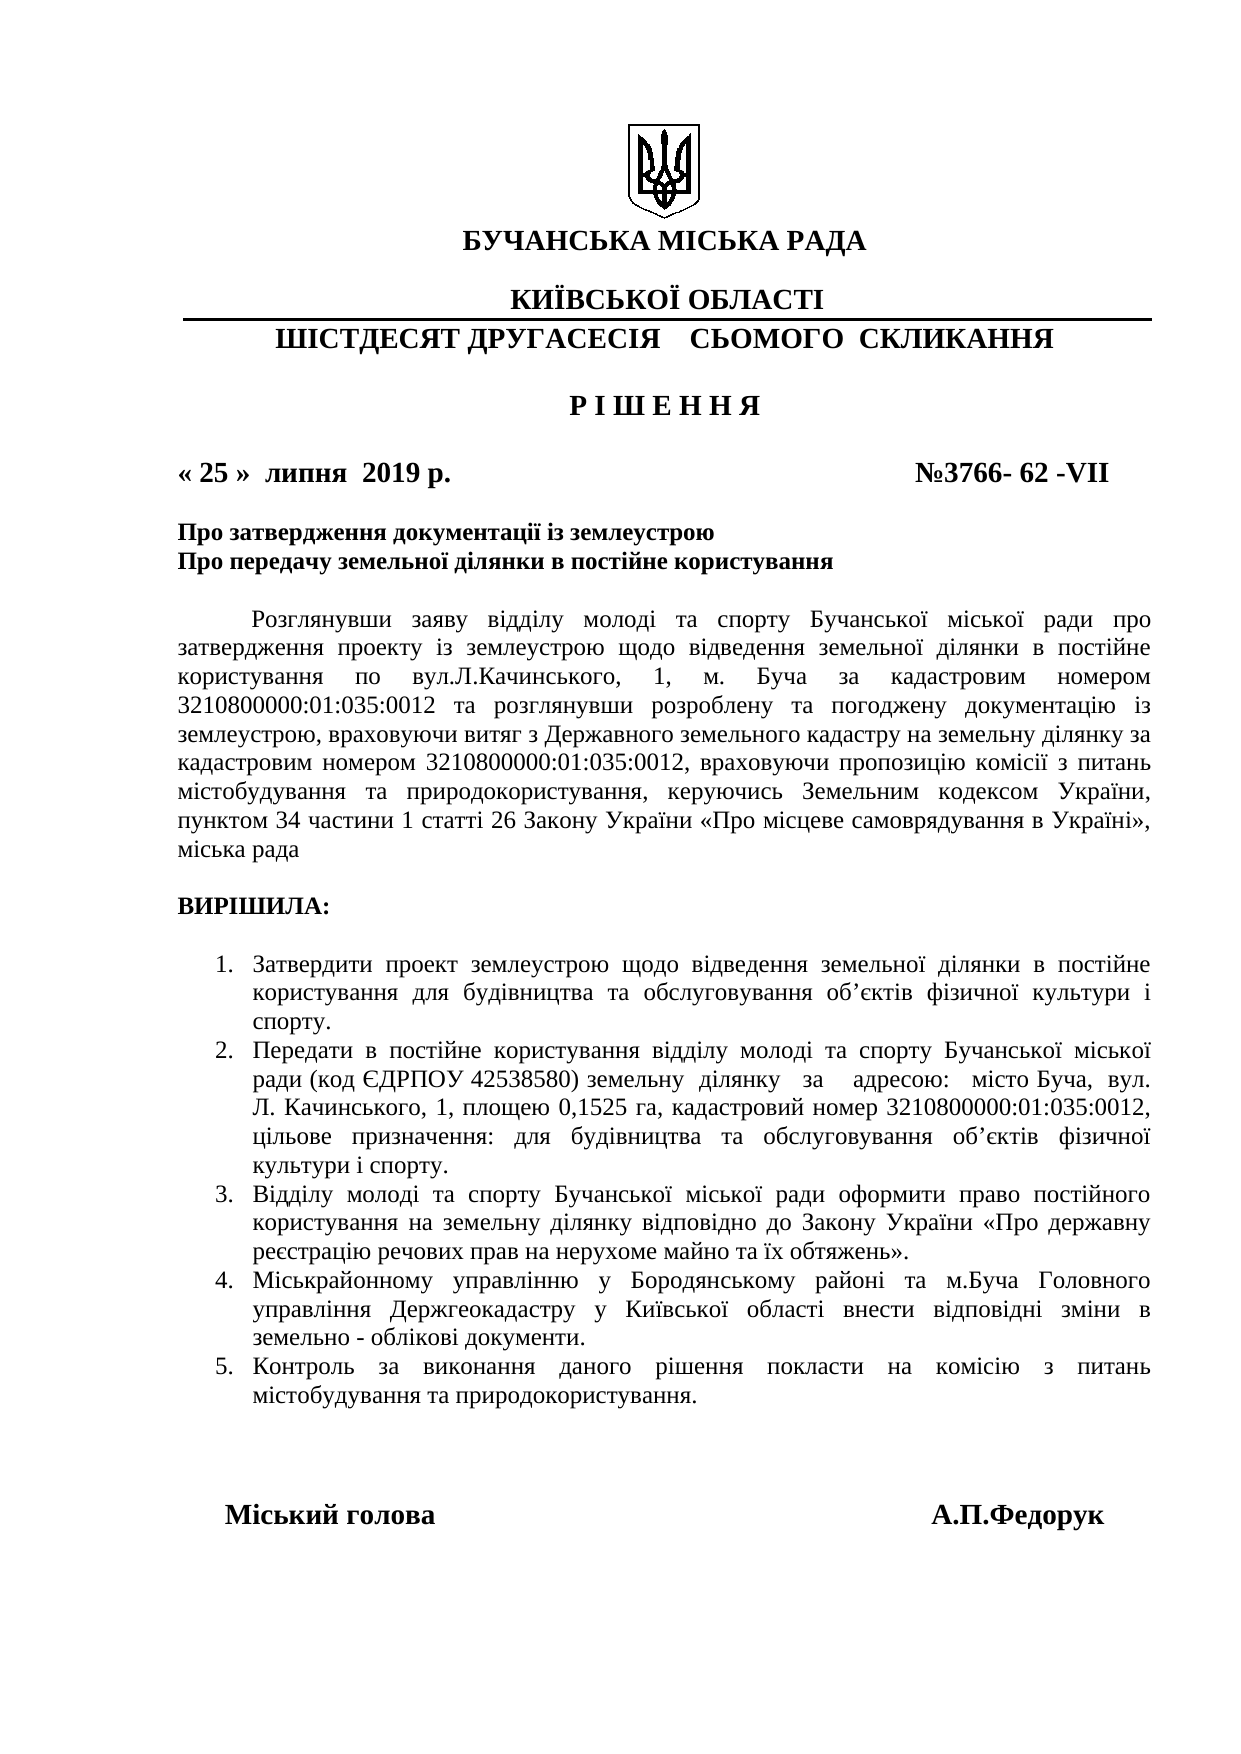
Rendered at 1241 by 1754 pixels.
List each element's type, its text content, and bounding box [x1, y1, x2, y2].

text Розглянувши заяву відділу молоді та спорту Бучанської міської ради про затвердження проекту із землеустрою щодо відведення земельної ділянки в постійне користування по вул.Л.Качинського, 1, м. Буча за кадастровим номером 3210800000:01:035:0012 та розглянувши розроблену та погоджену документацію із землеустрою, враховуючи витяг з Державного земельного кадастру на земельну ділянку за кадастровим номером 3210800000:01:035:0012, враховуючи пропозицію комісії з питань містобудування та природокористування, керуючись Земельним кодексом України, пунктом 34 частини 1 статті 26 Закону України «Про місцеве самоврядування в Україні», міська рада [177, 604, 1152, 862]
text БУЧАНСЬКА МІСЬКА РАДА [177, 223, 1152, 256]
list Міськрайонному управлінню у Бородянському районі та м.Буча Головного управління Держгеокадастру у Київської області внести відповідні зміни в земельно - облікові документи. [215, 1265, 1152, 1351]
text ВИРІШИЛА: [177, 891, 1152, 920]
text КИЇВСЬКОЇ ОБЛАСТІ [183, 282, 1152, 318]
text Міський голова А.П.Федорук [177, 1497, 1152, 1530]
list Передати в постійне користування відділу молоді та спорту Бучанської міської ради (код ЄДРПОУ 42538580) земельну ділянку за адресою: місто Буча, вул. Л. Качинського, 1, площею 0,1525 га, кадастровий номер 3210800000:01:035:0012, цільове призначення: для будівництва та обслуговування об’єктів фізичної культури і спорту. [215, 1035, 1152, 1179]
list Відділу молоді та спорту Бучанської міської ради оформити право постійного користування на земельну ділянку відповідно до Закону України «Про державну реєстрацію речових прав на нерухоме майно та їх обтяжень». [215, 1179, 1152, 1265]
text Про передачу земельної ділянки в постійне користування [177, 546, 1152, 575]
text ШІСТДЕСЯТ ДРУГАСЕСІЯ СЬОМОГО СКЛИКАННЯ [177, 321, 1152, 354]
list Контроль за виконання даного рішення покласти на комісію з питань містобудування та природокористування. [215, 1351, 1152, 1409]
text « 25 » липня 2019 р. №3766- 62 -VІІ [177, 455, 1152, 489]
list Затвердити проект землеустрою щодо відведення земельної ділянки в постійне користування для будівництва та обслуговування об’єктів фізичної культури і спорту. [215, 949, 1152, 1035]
text Р І Ш Е Н Н Я [177, 388, 1152, 422]
text Про затвердження документації із землеустрою [177, 517, 1152, 546]
